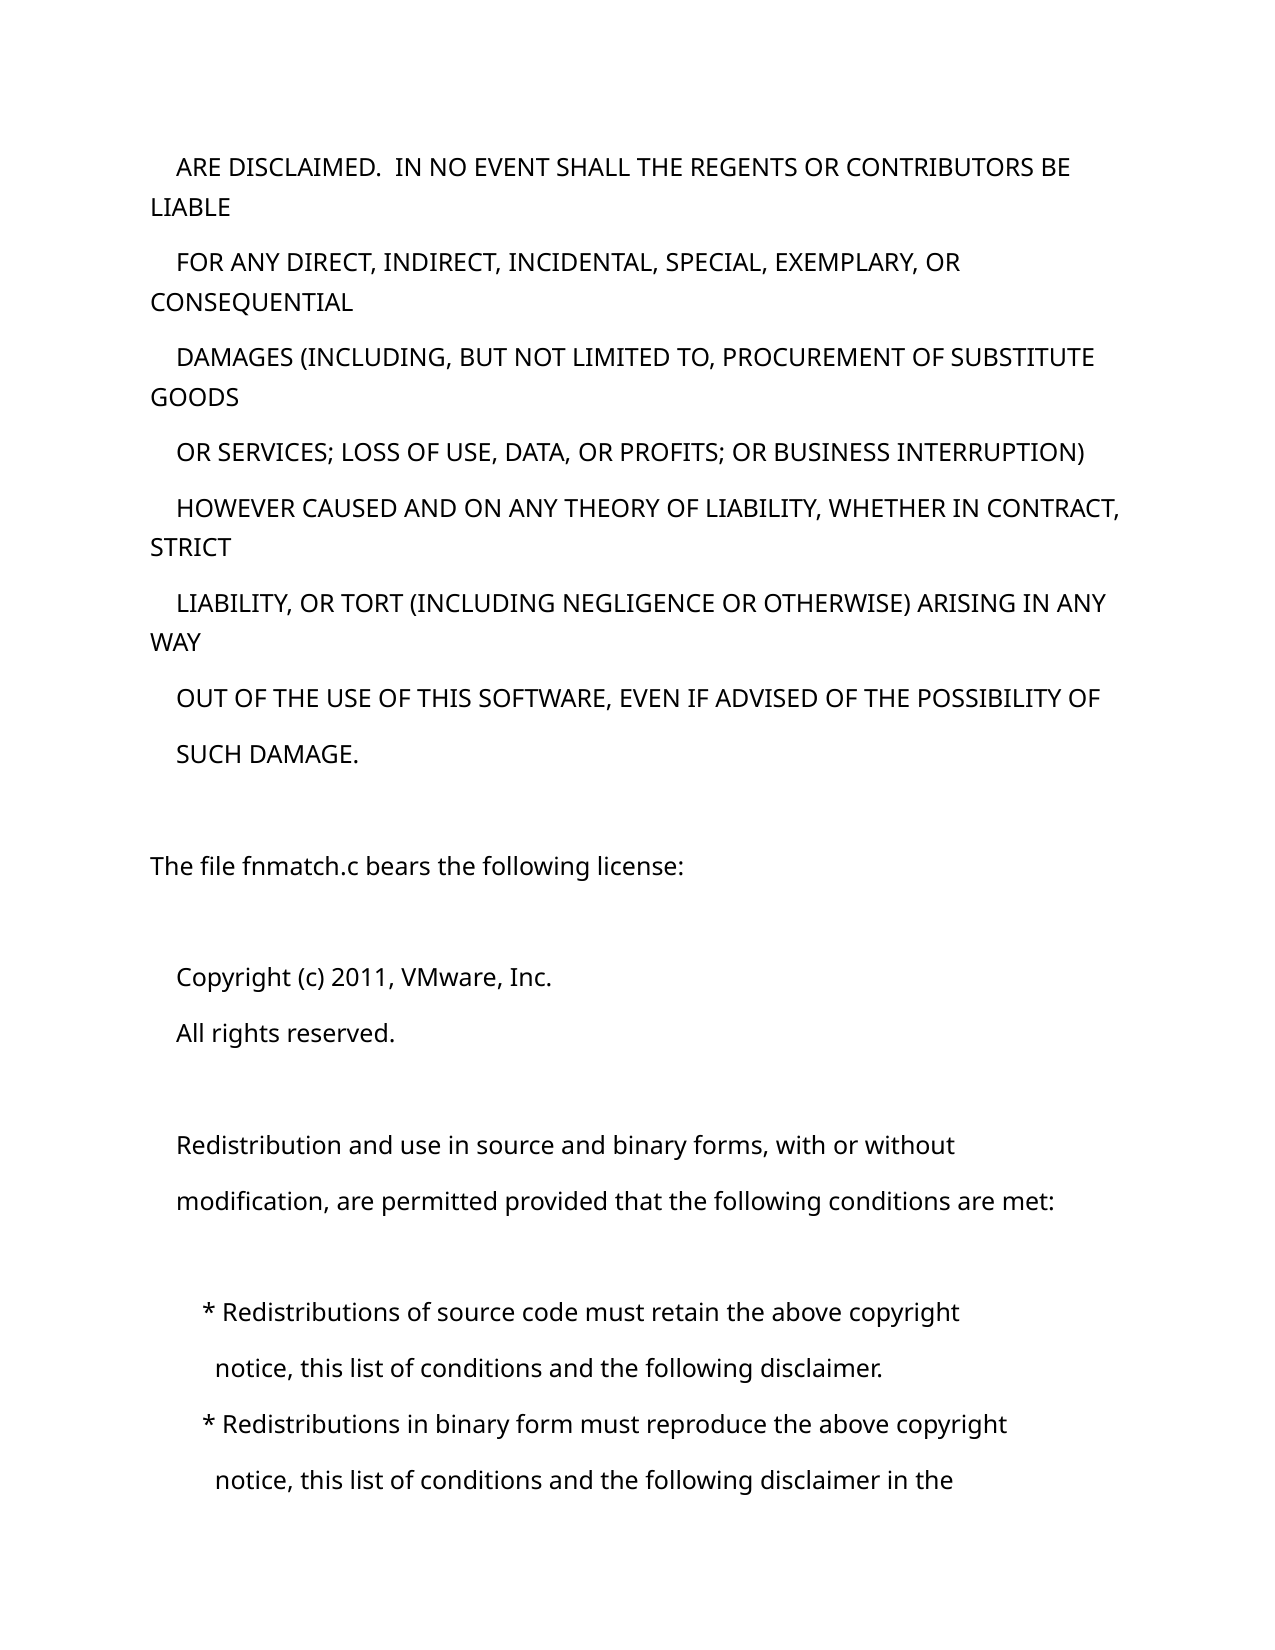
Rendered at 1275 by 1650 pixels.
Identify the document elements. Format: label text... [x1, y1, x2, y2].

text OUT OF THE USE OF THIS SOFTWARE, EVEN IF ADVISED OF THE POSSIBILITY OF [150, 681, 1125, 715]
text OR SERVICES; LOSS OF USE, DATA, OR PROFITS; OR BUSINESS INTERRUPTION) [150, 435, 1125, 469]
text LIABILITY, OR TORT (INCLUDING NEGLIGENCE OR OTHERWISE) ARISING IN ANY WAY [150, 586, 1125, 659]
text notice, this list of conditions and the following disclaimer. [150, 1351, 1125, 1385]
text FOR ANY DIRECT, INDIRECT, INCIDENTAL, SPECIAL, EXEMPLARY, OR CONSEQUENTIAL [150, 245, 1125, 318]
text modification, are permitted provided that the following conditions are met: [150, 1183, 1125, 1217]
text ARE DISCLAIMED. IN NO EVENT SHALL THE REGENTS OR CONTRIBUTORS BE LIABLE [150, 150, 1125, 223]
text All rights reserved. [150, 1016, 1125, 1050]
text SUCH DAMAGE. [150, 737, 1125, 771]
text Copyright (c) 2011, VMware, Inc. [150, 960, 1125, 994]
text notice, this list of conditions and the following disclaimer in the [150, 1462, 1125, 1497]
text * Redistributions in binary form must reproduce the above copyright [150, 1407, 1125, 1441]
text * Redistributions of source code must retain the above copyright [150, 1295, 1125, 1329]
text Redistribution and use in source and binary forms, with or without [150, 1127, 1125, 1162]
text HOWEVER CAUSED AND ON ANY THEORY OF LIABILITY, WHETHER IN CONTRACT, STRICT [150, 491, 1125, 564]
text DAMAGES (INCLUDING, BUT NOT LIMITED TO, PROCUREMENT OF SUBSTITUTE GOODS [150, 340, 1125, 413]
text The file fnmatch.c bears the following license: [150, 848, 1125, 882]
